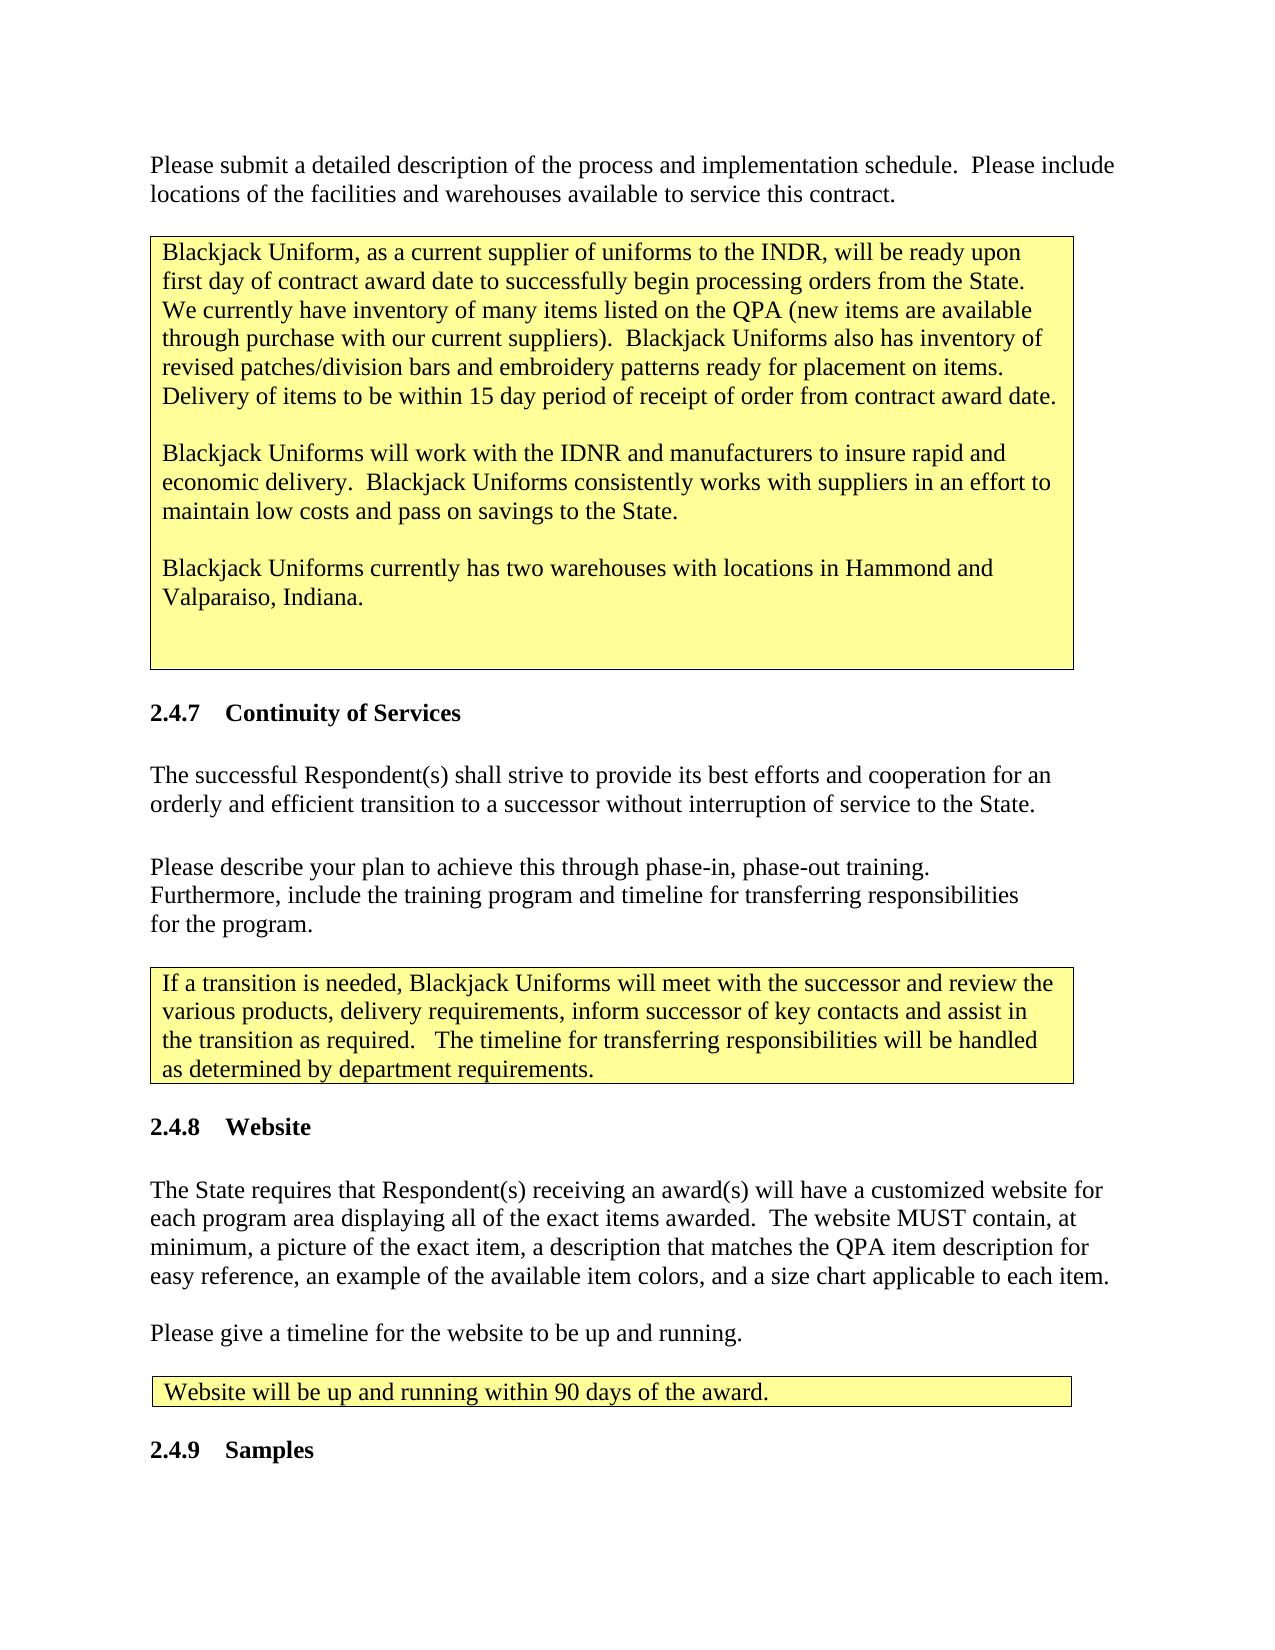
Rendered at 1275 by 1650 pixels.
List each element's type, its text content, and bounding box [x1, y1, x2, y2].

list Continuity of Services [150, 698, 1050, 727]
table_header If a transition is needed, Blackjack Uniforms will meet with the successor and review the various products, delivery requirements, inform successor of key contacts and assist in the transition as required. The timeline for transferring responsibilities will be handled as determined by department requirements. [151, 968, 1073, 1083]
text Please submit a detailed description of the process and implementation schedule. Please include locations of the facilities and warehouses available to service this contract. [150, 150, 1125, 207]
text The successful Respondent(s) shall strive to provide its best efforts and cooperation for an orderly and efficient transition to a successor without interruption of service to the State. [150, 761, 1125, 818]
list Website [150, 1112, 1125, 1141]
table_header Website will be up and running within 90 days of the award. [153, 1377, 1071, 1406]
text Please describe your plan to achieve this through phase-in, phase-out training. Furthermore, include the training program and timeline for transferring responsibilities for the program. [150, 852, 1050, 938]
text Please give a timeline for the website to be up and running. [150, 1318, 1125, 1347]
text The State requires that Respondent(s) receiving an award(s) will have a customized website for each program area displaying all of the exact items awarded. The website MUST contain, at minimum, a picture of the exact item, a description that matches the QPA item description for easy reference, an example of the available item colors, and a size chart applicable to each item. [150, 1175, 1125, 1290]
table_header Blackjack Uniform, as a current supplier of uniforms to the INDR, will be ready upon first day of contract award date to successfully begin processing orders from the State. We currently have inventory of many items listed on the QPA (new items are available through purchase with our current suppliers). Blackjack Uniforms also has inventory of revised patches/division bars and embroidery patterns ready for placement on items. Delivery of items to be within 15 day period of receipt of order from contract award date. Blackjack Uniforms will work with the IDNR and manufacturers to insure rapid and economic delivery. Blackjack Uniforms consistently works with suppliers in an effort to maintain low costs and pass on savings to the State. Blackjack Uniforms currently has two warehouses with locations in Hammond and Valparaiso, Indiana. [151, 237, 1073, 668]
list Samples [150, 1436, 1125, 1464]
